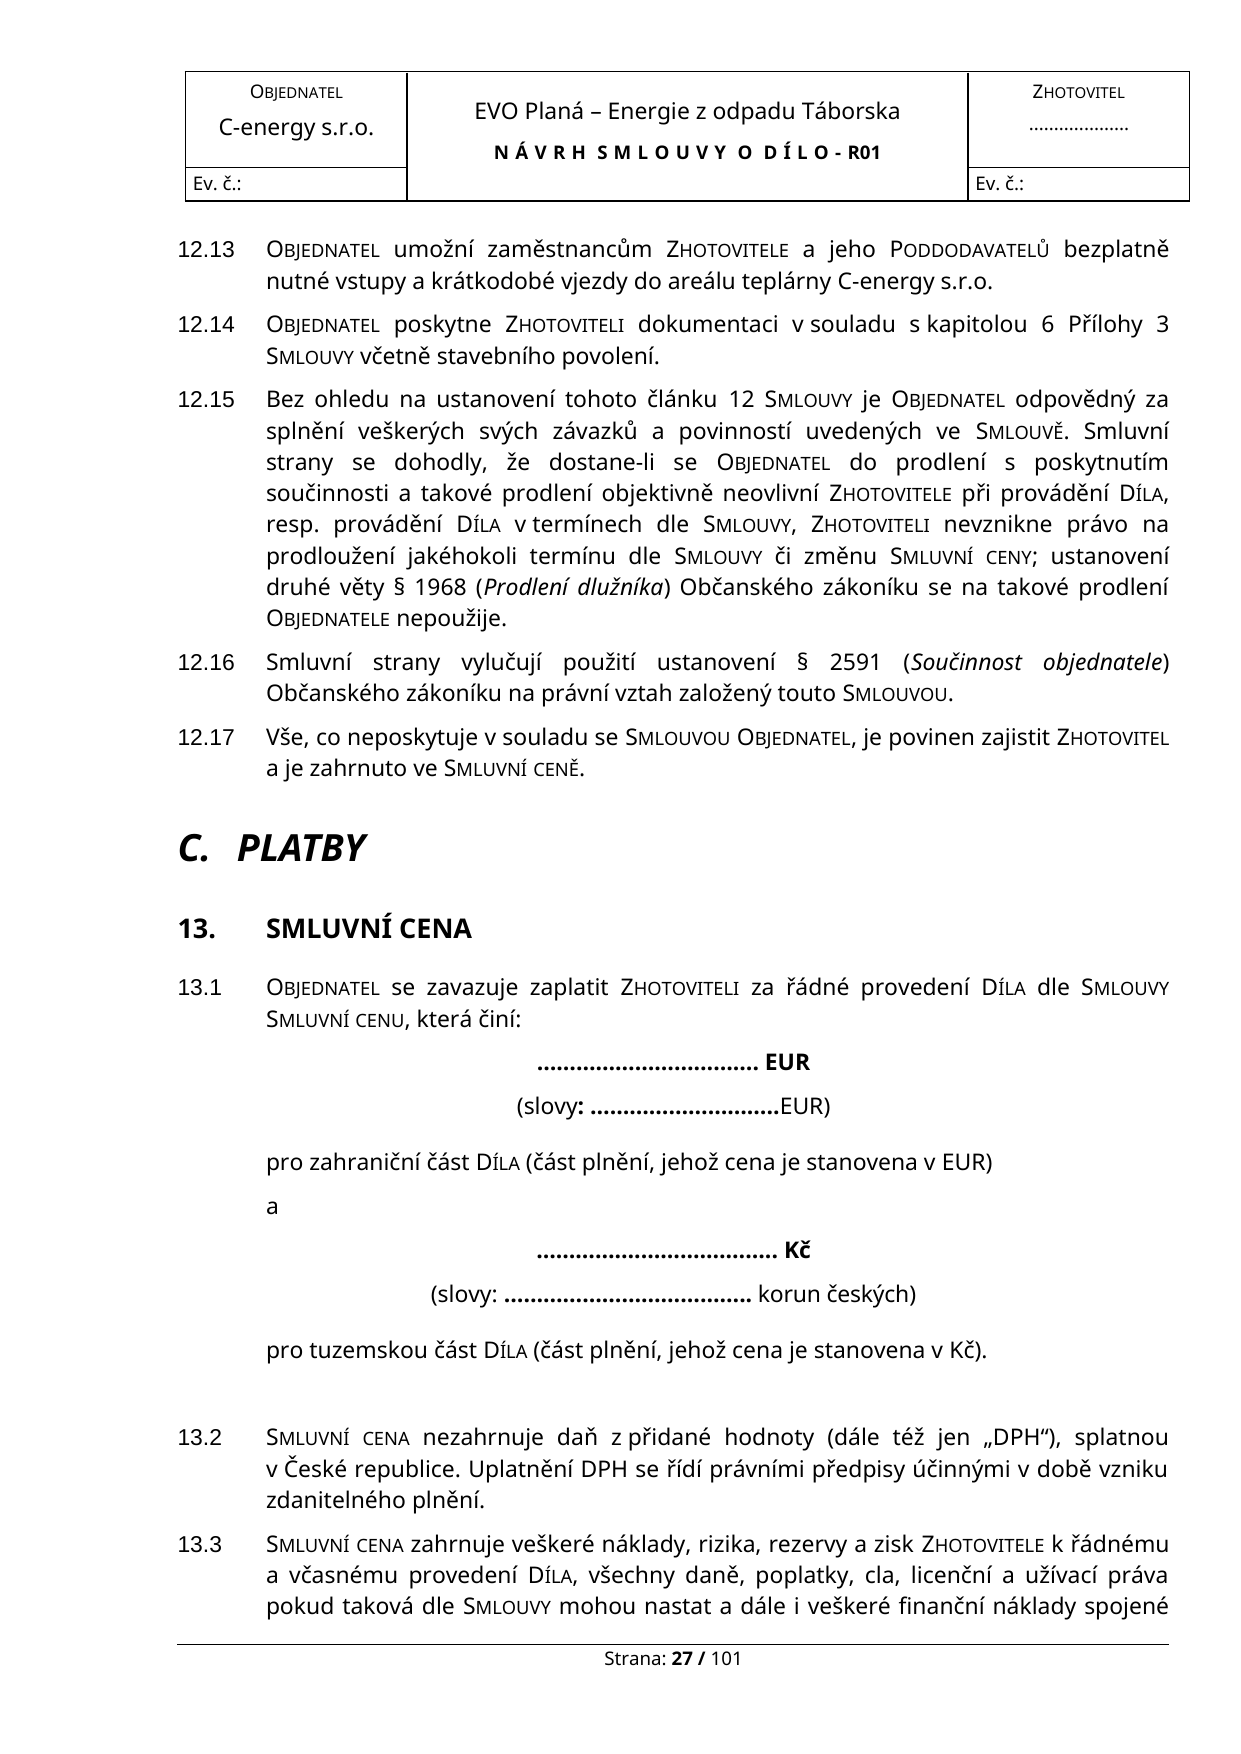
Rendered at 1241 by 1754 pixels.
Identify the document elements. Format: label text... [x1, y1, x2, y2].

text …………….…….………….. Kč [177, 1234, 1169, 1265]
text Bez ohledu na ustanovení tohoto článku 12 Smlouvy je Objednatel odpovědný za splnění veškerých svých závazků a povinností uvedených ve Smlouvě. Smluvní strany se dohodly, že dostane-li se Objednatel do prodlení s poskytnutím součinnosti a takové prodlení objektivně neovlivní Zhotovitele při provádění Díla, resp. provádění Díla v termínech dle Smlouvy, Zhotoviteli nevznikne právo na prodloužení jakéhokoli termínu dle Smlouvy či změnu Smluvní ceny; ustanovení druhé věty § 1968 (Prodlení dlužníka) Občanského zákoníku se na takové prodlení Objednatele nepoužije. [177, 383, 1169, 633]
text pro tuzemskou část Díla (část plnění, jehož cena je stanovena v Kč). [266, 1334, 1169, 1365]
text (slovy: ……………………………….. korun českých) [177, 1277, 1169, 1309]
text Objednatel poskytne Zhotoviteli dokumentaci v souladu s kapitolou 6 Přílohy 3 Smlouvy včetně stavebního povolení. [177, 308, 1169, 371]
list (slovy: ………………………..EUR) [177, 1090, 1169, 1121]
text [177, 1527, 1169, 1621]
text Vše, co neposkytuje v souladu se Smlouvou Objednatel, je povinen zajistit Zhotovitel a je zahrnuto ve Smluvní ceně. [177, 721, 1169, 783]
text a [266, 1190, 1169, 1221]
text pro zahraniční část Díla (část plnění, jehož cena je stanovena v EUR) [266, 1146, 1169, 1177]
subtitle smluvní cena [177, 909, 1169, 946]
subtitle platby [177, 821, 1169, 872]
text Smluvní strany vylučují použití ustanovení § 2591 (Součinnost objednatele) Občanského zákoníku na právní vztah založený touto Smlouvou. [177, 646, 1169, 708]
text Objednatel umožní zaměstnancům Zhotovitele a jeho Poddodavatelů bezplatně nutné vstupy a krátkodobé vjezdy do areálu teplárny [177, 233, 1169, 296]
text Objednatel se zavazuje zaplatit Zhotoviteli za řádné provedení Díla dle Smlouvy Smluvní cenu, která činí: [177, 971, 1169, 1034]
text Smluvní cena nezahrnuje daň z přidané hodnoty (dále též jen „DPH“), splatnou v České republice. Uplatnění DPH se řídí právními předpisy účinnými v době vzniku zdanitelného plnění. [177, 1421, 1169, 1515]
list ……………………………. EUR [177, 1046, 1169, 1077]
